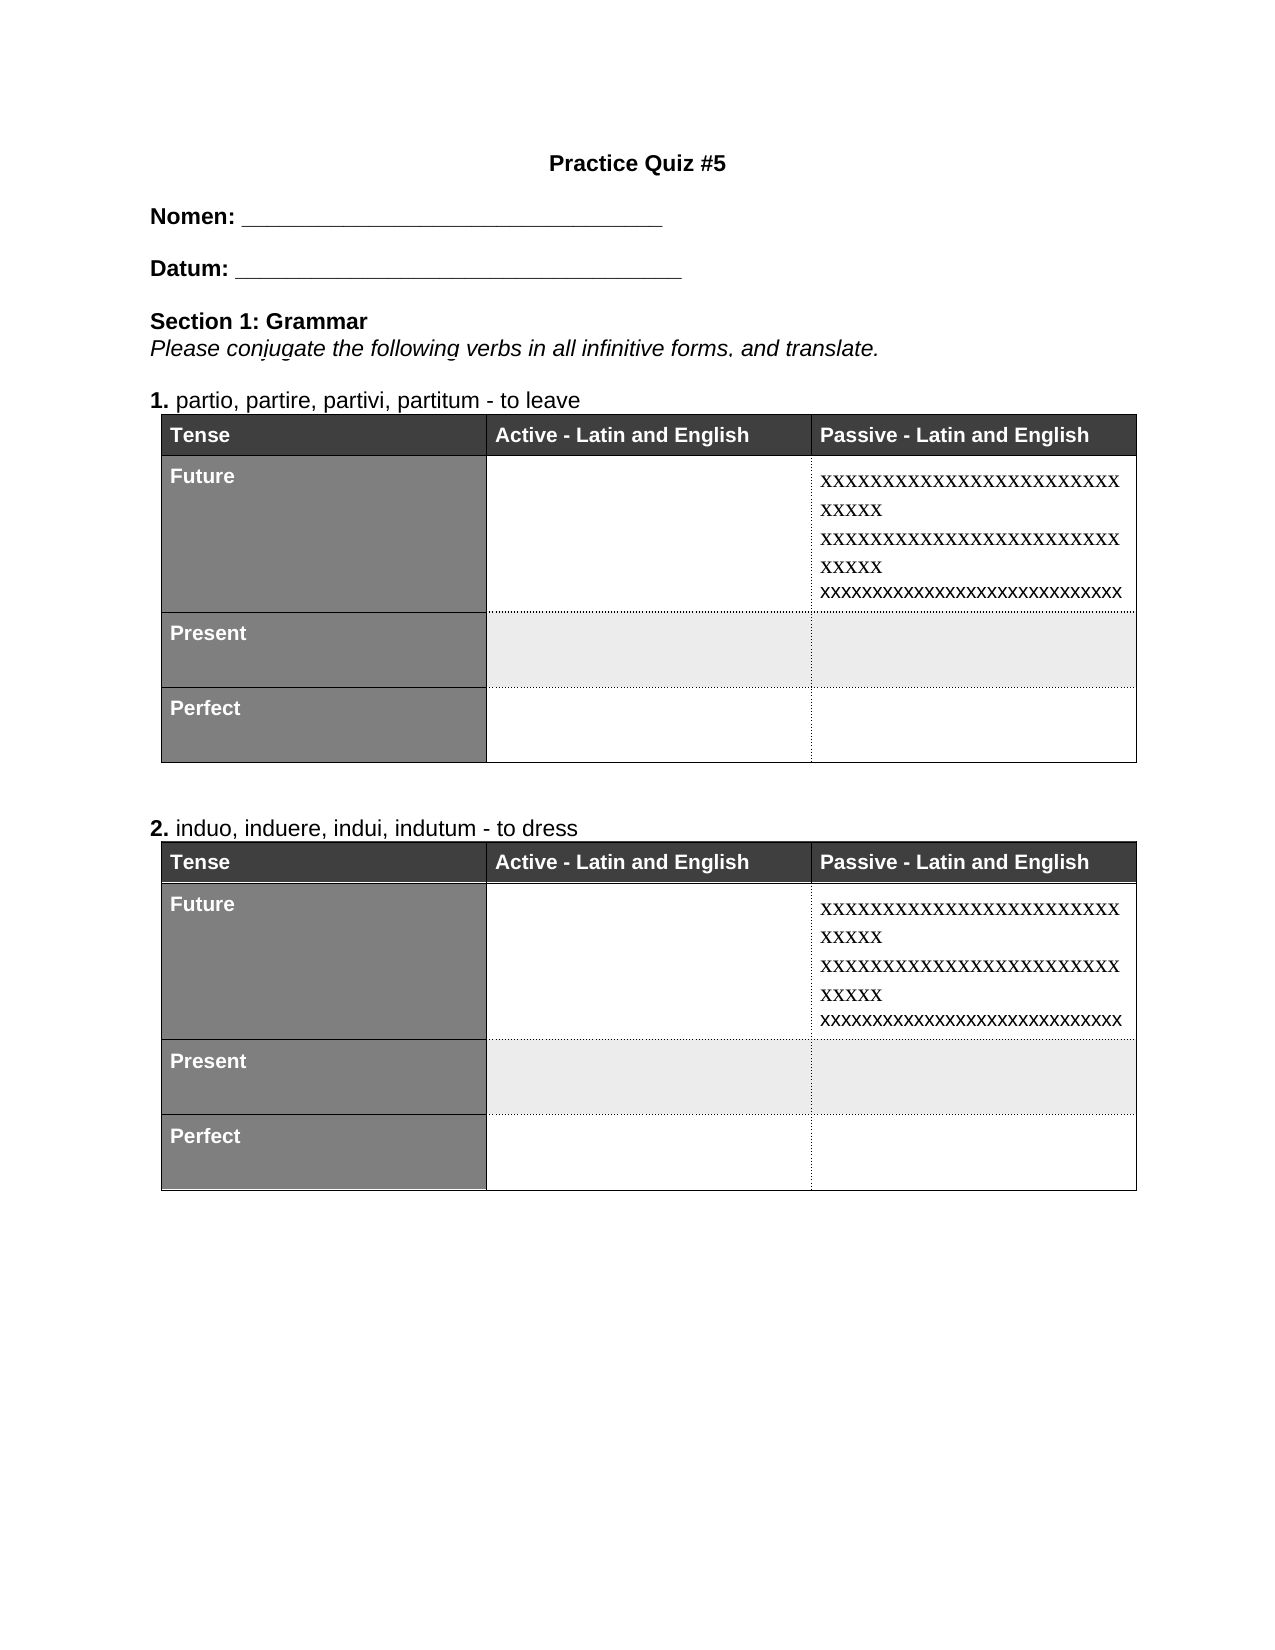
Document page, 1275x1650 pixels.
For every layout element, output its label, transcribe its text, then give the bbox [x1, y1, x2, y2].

table_cell [487, 884, 812, 1039]
table_cell [812, 1039, 1136, 1114]
table_cell [487, 1039, 812, 1114]
table_cell [487, 687, 812, 762]
text Datum: ___________________________________ [150, 255, 1125, 282]
table_cell [487, 1114, 812, 1189]
table_cell Present [162, 613, 486, 687]
table_cell Perfect [162, 688, 486, 762]
table_cell Present [162, 1040, 486, 1114]
table_cell [812, 1114, 1136, 1189]
text Practice Quiz #5 [150, 150, 1125, 176]
table_cell [487, 456, 812, 611]
text Nomen: _________________________________ [150, 203, 1125, 229]
table_cell Future [162, 456, 486, 611]
table_cell xxxxxxxxxxxxxxxxxxxxxxxxxxxxx xxxxxxxxxxxxxxxxxxxxxxxxxxxxx xxxxxxxxxxxxxxxxxxxxxxxxxxxxx [812, 884, 1136, 1039]
text 2. induo, induere, indui, indutum - to dress [150, 815, 1125, 841]
table_header Passive - Latin and English [812, 843, 1136, 882]
table_header Tense [162, 843, 486, 882]
table_cell [812, 611, 1136, 687]
text Please conjugate the following verbs in all infinitive forms, and translate. [150, 334, 1125, 361]
table_header Tense [162, 415, 486, 455]
text Section 1: Grammar [150, 308, 1125, 334]
table_header Passive - Latin and English [812, 415, 1136, 455]
table_header Active - Latin and English [487, 843, 811, 882]
text 1. partio, partire, partivi, partitum - to leave [150, 387, 1125, 413]
table_cell [487, 611, 812, 687]
table_cell Perfect [162, 1115, 486, 1189]
table_cell Future [162, 884, 486, 1039]
table_cell [812, 687, 1136, 762]
table_header Active - Latin and English [487, 415, 811, 455]
table_cell xxxxxxxxxxxxxxxxxxxxxxxxxxxxx xxxxxxxxxxxxxxxxxxxxxxxxxxxxx xxxxxxxxxxxxxxxxxxxxxxxxxxxxx [812, 456, 1136, 611]
